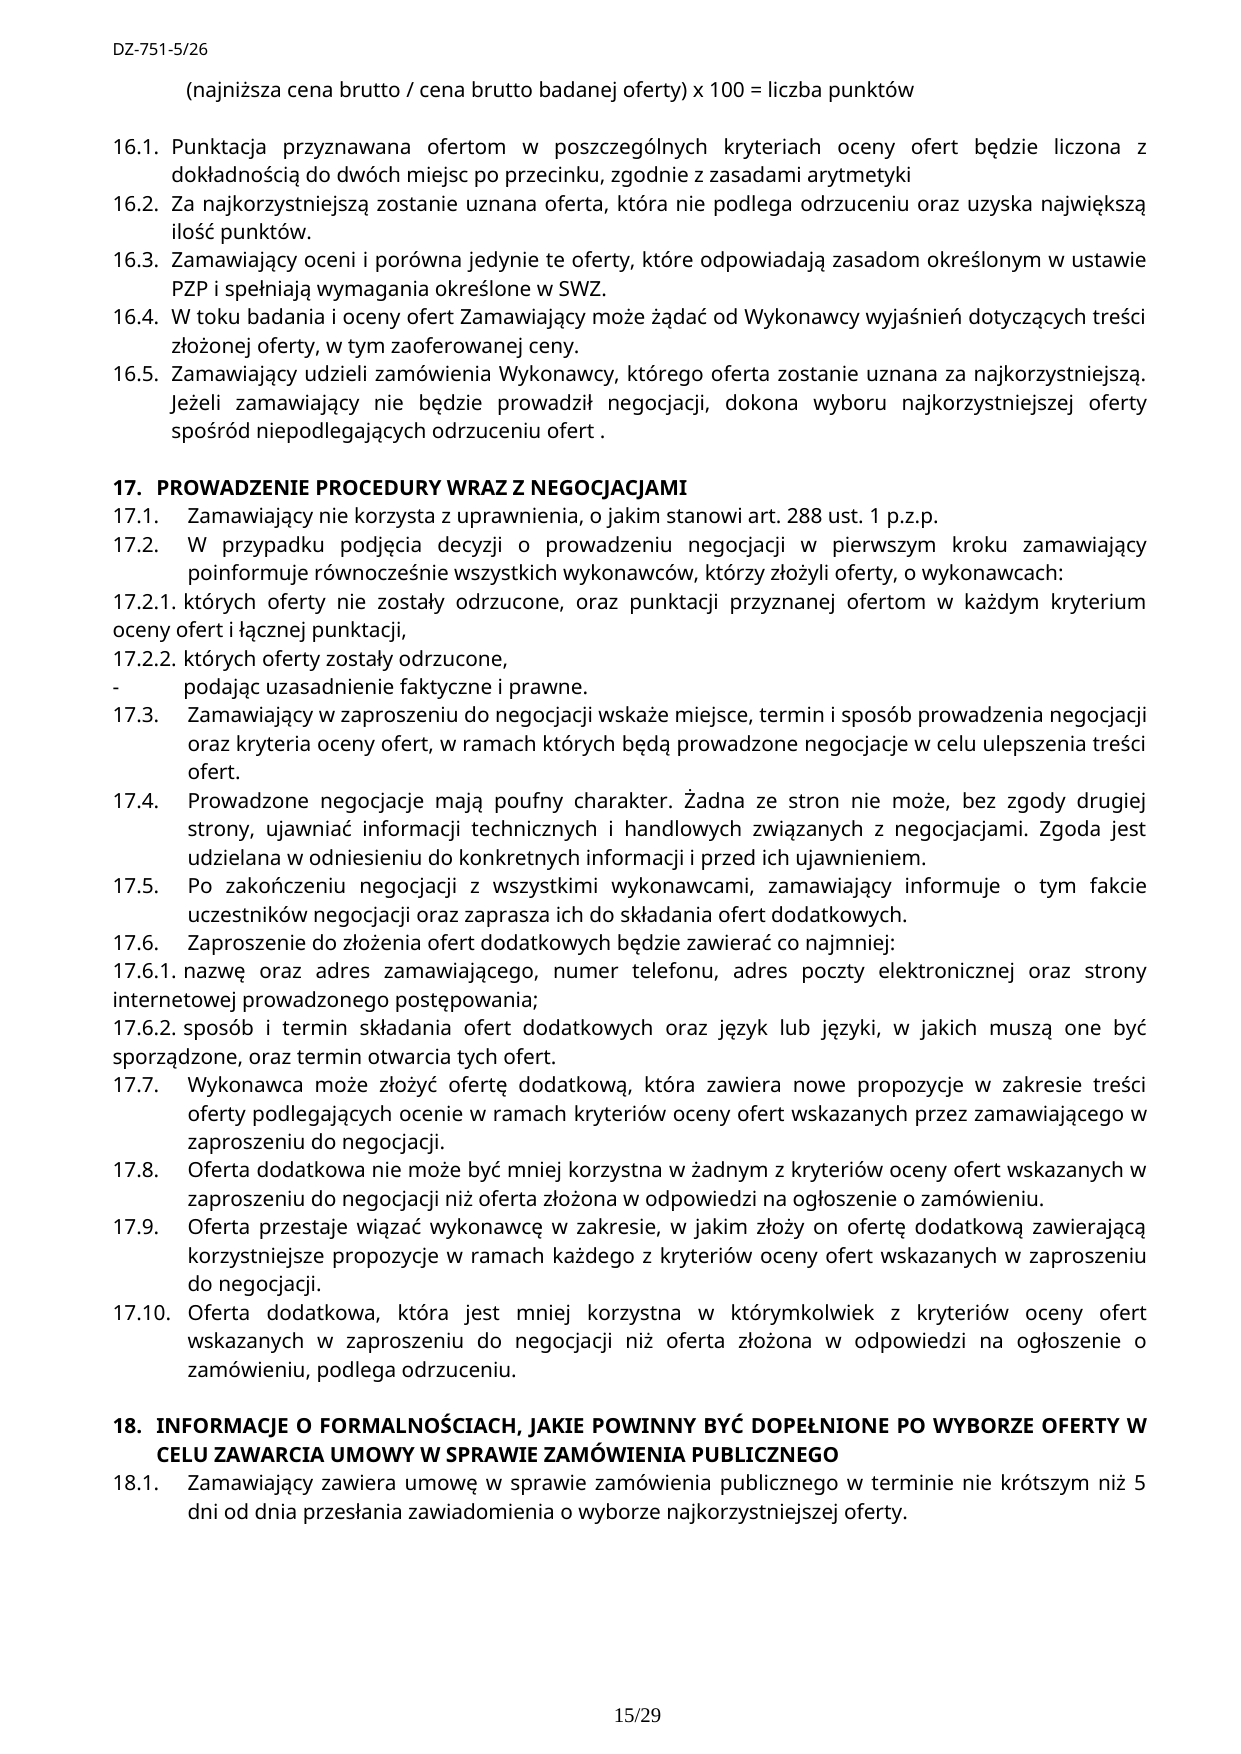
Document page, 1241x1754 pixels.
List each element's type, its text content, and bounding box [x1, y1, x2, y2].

list Punktacja przyznawana ofertom w poszczególnych kryteriach oceny ofert będzie liczona z dokładnością do dwóch miejsc po przecinku, zgodnie z zasadami arytmetyki [112, 132, 1148, 189]
list PROWADZENIE PROCEDURY WRAZ Z NEGOCJACJAMI [112, 473, 1148, 502]
list Oferta przestaje wiązać wykonawcę w zakresie, w jakim złoży on ofertę dodatkową zawierającą korzystniejsze propozycje w ramach każdego z kryteriów oceny ofert wskazanych w zaproszeniu do negocjacji. [112, 1212, 1148, 1298]
list Za najkorzystniejszą zostanie uznana oferta, która nie podlega odrzuceniu oraz uzyska największą ilość punktów. [112, 189, 1148, 246]
list W przypadku podjęcia decyzji o prowadzeniu negocjacji w pierwszym kroku zamawiający poinformuje równocześnie wszystkich wykonawców, którzy złożyli oferty, o wykonawcach: [112, 530, 1148, 587]
list Zaproszenie do złożenia ofert dodatkowych będzie zawierać co najmniej: [112, 928, 1148, 957]
list Wykonawca może złożyć ofertę dodatkową, która zawiera nowe propozycje w zakresie treści oferty podlegających ocenie w ramach kryteriów oceny ofert wskazanych przez zamawiającego w zaproszeniu do negocjacji. [112, 1070, 1148, 1156]
text - podając uzasadnienie faktyczne i prawne. [112, 672, 1148, 701]
list Zamawiający oceni i porówna jedynie te oferty, które odpowiadają zasadom określonym w ustawie PZP i spełniają wymagania określone w SWZ. [112, 246, 1148, 302]
list Oferta dodatkowa, która jest mniej korzystna w którymkolwiek z kryteriów oceny ofert wskazanych w zaproszeniu do negocjacji niż oferta złożona w odpowiedzi na ogłoszenie o zamówieniu, podlega odrzuceniu. [112, 1298, 1148, 1383]
list Zamawiający udzieli zamówienia Wykonawcy, którego oferta zostanie uznana za najkorzystniejszą. Jeżeli zamawiający nie będzie prowadził negocjacji, dokona wyboru najkorzystniejszej oferty spośród niepodlegających odrzuceniu ofert . [112, 359, 1148, 445]
list Prowadzone negocjacje mają poufny charakter. Żadna ze stron nie może, bez zgody drugiej strony, ujawniać informacji technicznych i handlowych związanych z negocjacjami. Zgoda jest udzielana w odniesieniu do konkretnych informacji i przed ich ujawnieniem. [112, 786, 1148, 871]
list których oferty nie zostały odrzucone, oraz punktacji przyznanej ofertom w każdym kryterium oceny ofert i łącznej punktacji, [112, 587, 1148, 644]
list Po zakończeniu negocjacji z wszystkimi wykonawcami, zamawiający informuje o tym fakcie uczestników negocjacji oraz zaprasza ich do składania ofert dodatkowych. [112, 871, 1148, 928]
list Zamawiający w zaproszeniu do negocjacji wskaże miejsce, termin i sposób prowadzenia negocjacji oraz kryteria oceny ofert, w ramach których będą prowadzone negocjacje w celu ulepszenia treści ofert. [112, 701, 1148, 786]
list INFORMACJE O FORMALNOŚCIACH, JAKIE POWINNY BYĆ DOPEŁNIONE PO WYBORZE OFERTY W CELU ZAWARCIA UMOWY W SPRAWIE ZAMÓWIENIA PUBLICZNEGO [112, 1412, 1148, 1468]
list W toku badania i oceny ofert Zamawiający może żądać od Wykonawcy wyjaśnień dotyczących treści złożonej oferty, w tym zaoferowanej ceny. [112, 302, 1148, 359]
list Zamawiający nie korzysta z uprawnienia, o jakim stanowi art. 288 ust. 1 p.z.p. [112, 502, 1148, 530]
list Zamawiający zawiera umowę w sprawie zamówienia publicznego w terminie nie krótszym niż 5 dni od dnia przesłania zawiadomienia o wyborze najkorzystniejszej oferty. [112, 1468, 1148, 1525]
text (najniższa cena brutto / cena brutto badanej oferty) x 100 = liczba punktów [73, 75, 1162, 103]
list nazwę oraz adres zamawiającego, numer telefonu, adres poczty elektronicznej oraz strony internetowej prowadzonego postępowania; [112, 957, 1148, 1013]
list sposób i termin składania ofert dodatkowych oraz język lub języki, w jakich muszą one być sporządzone, oraz termin otwarcia tych ofert. [112, 1013, 1148, 1070]
list których oferty zostały odrzucone, [112, 644, 1148, 672]
list Oferta dodatkowa nie może być mniej korzystna w żadnym z kryteriów oceny ofert wskazanych w zaproszeniu do negocjacji niż oferta złożona w odpowiedzi na ogłoszenie o zamówieniu. [112, 1156, 1148, 1212]
